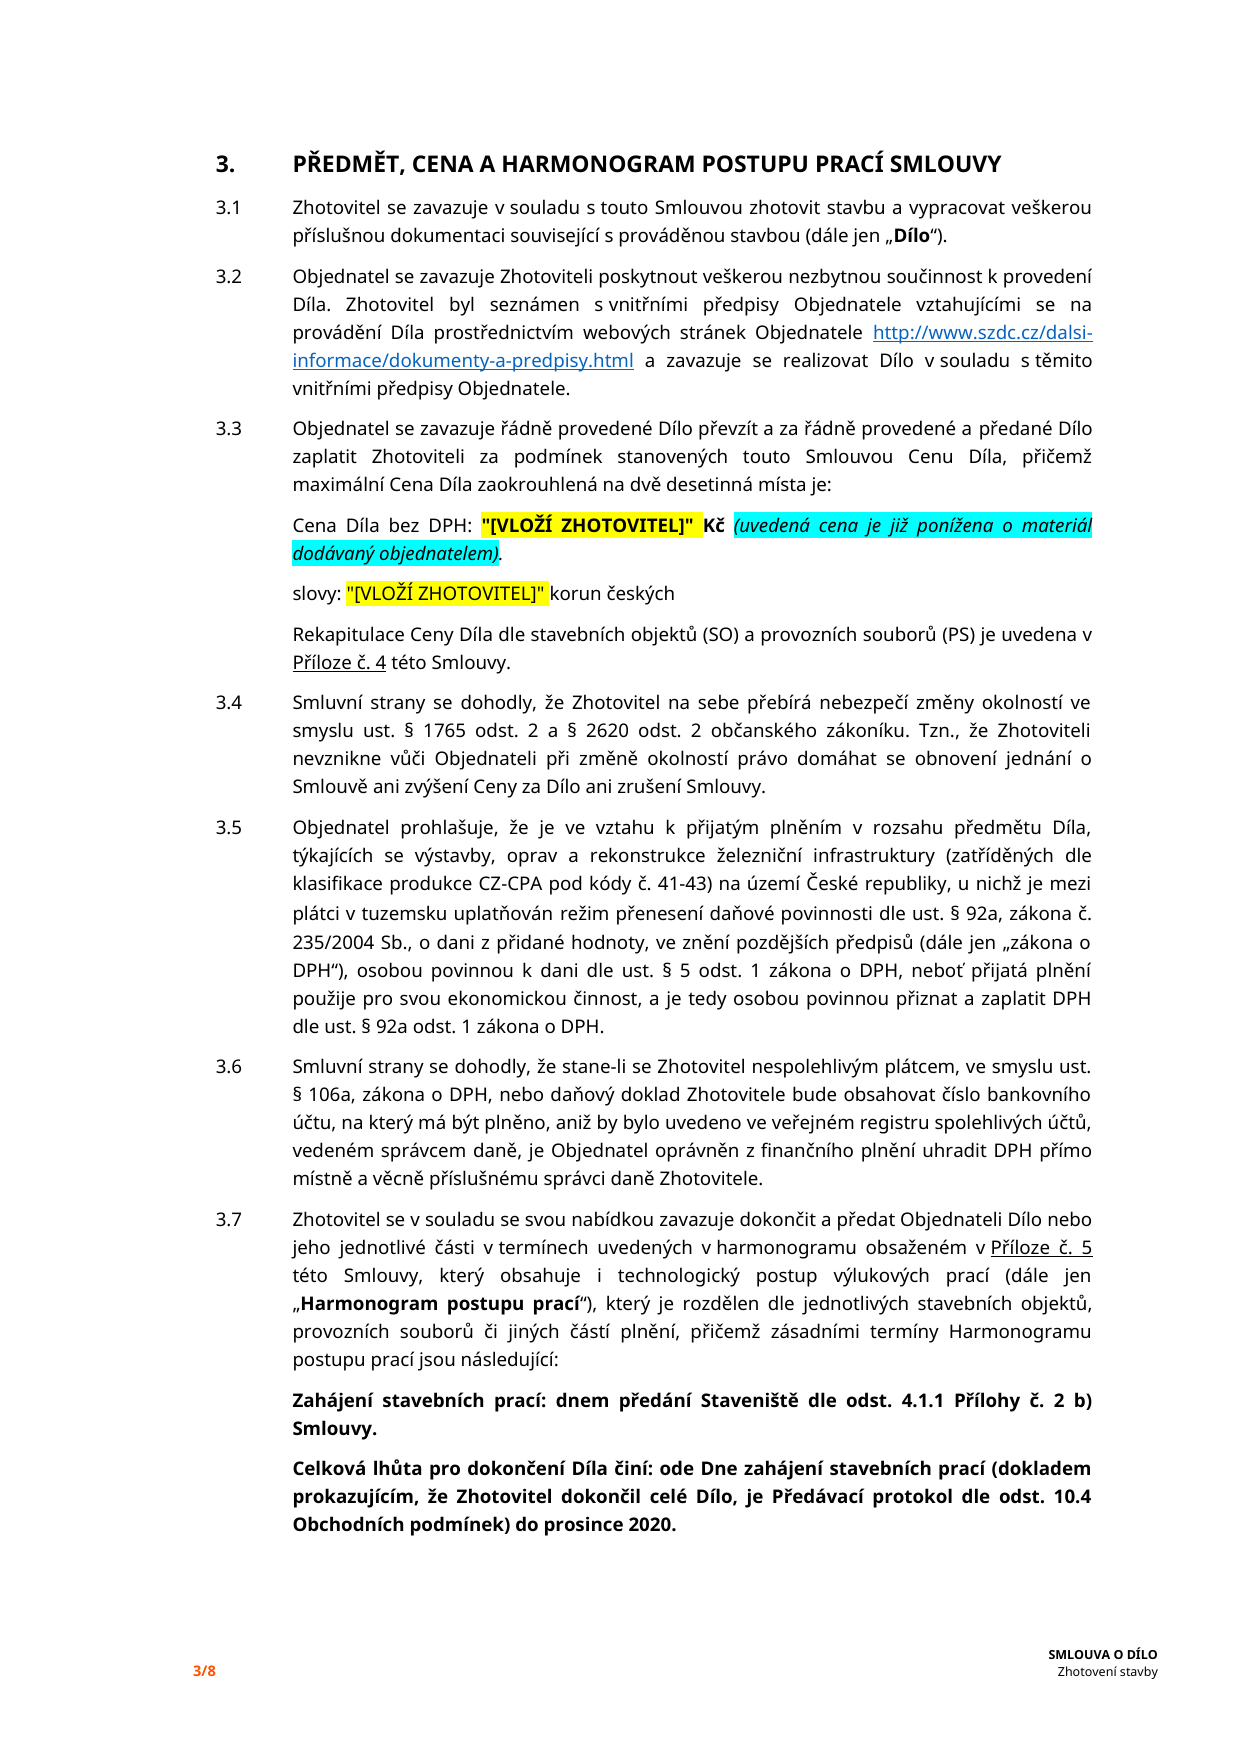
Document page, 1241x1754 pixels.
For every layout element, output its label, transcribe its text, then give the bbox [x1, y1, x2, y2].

text Cena Díla bez DPH: Kč (uvedená cena je již ponížena o materiál dodávaný objednatelem). [292, 512, 1093, 566]
text Smluvní strany se dohodly, že stane-li se Zhotovitel nespolehlivým plátcem, ve smyslu ust. § 106a, zákona o DPH, nebo daňový doklad Zhotovitele bude obsahovat číslo bankovního účtu, na který má být plněno, aniž by bylo uvedeno ve veřejném registru spolehlivých účtů, vedeném správcem daně, je Objednatel oprávněn z finančního plnění uhradit DPH přímo místně a věcně příslušnému správci daně Zhotovitele. [216, 1054, 1093, 1191]
text slovy: korun českých [549, 581, 1093, 606]
text Zahájení stavebních prací: dnem předání Staveniště dle odst. 4.1.1 Přílohy č. 2 b) Smlouvy. [292, 1387, 1093, 1440]
text Celková lhůta pro dokončení Díla činí: ode Dne zahájení stavebních prací (dokladem prokazujícím, že Zhotovitel dokončil celé Dílo, je Předávací protokol dle odst. 10.4 Obchodních podmínek) do prosince 2020. [292, 1455, 1093, 1537]
text PŘEDMĚT, CENA A HARMONOGRAM POSTUPU PRACÍ SMLOUVY [216, 147, 1093, 179]
text Zhotovitel se zavazuje v souladu s touto Smlouvou zhotovit stavbu a vypracovat veškerou příslušnou dokumentaci související s prováděnou stavbou (dále jen „Dílo“). [216, 194, 1093, 248]
text Zhotovitel se v souladu se svou nabídkou zavazuje dokončit a předat Objednateli Dílo nebo jeho jednotlivé části v termínech uvedených v harmonogramu obsaženém v Příloze č. 5 této Smlouvy, který obsahuje i technologický postup výlukových prací (dále jen „Harmonogram postupu prací“), který je rozdělen dle jednotlivých stavebních objektů, provozních souborů či jiných částí plnění, přičemž zásadními termíny Harmonogramu postupu prací jsou následující: [216, 1206, 1093, 1372]
text Objednatel se zavazuje řádně provedené Dílo převzít a za řádně provedené a předané Dílo zaplatit Zhotoviteli za podmínek stanovených touto Smlouvou Cenu Díla, přičemž maximální Cena Díla zaokrouhlená na dvě desetinná místa je: [216, 416, 1093, 497]
text Objednatel prohlašuje, že je ve vztahu k přijatým plněním v rozsahu předmětu Díla, týkajících se výstavby, oprav a rekonstrukce železniční infrastruktury (zatříděných dle klasifikace produkce CZ-CPA pod kódy č. 41-43) na území České republiky, u nichž je mezi plátci v tuzemsku uplatňován režim přenesení daňové povinnosti dle ust. § 92a, zákona č. 235/2004 Sb., o dani z přidané hodnoty, ve znění pozdějších předpisů (dále jen „zákona o DPH“), osobou povinnou k dani dle ust. § 5 odst. 1 zákona o DPH, neboť přijatá plnění použije pro svou ekonomickou činnost, a je tedy osobou povinnou přiznat a zaplatit DPH dle ust. § 92a odst. 1 zákona o DPH. [216, 814, 1093, 1039]
text slovy: korun českých [292, 581, 346, 606]
text Objednatel se zavazuje Zhotoviteli poskytnout veškerou nezbytnou součinnost k provedení Díla. Zhotovitel byl seznámen s vnitřními předpisy Objednatele vztahujícími se na provádění Díla prostřednictvím webových stránek Objednatele http://www.szdc.cz/dalsi-informace/dokumenty-a-predpisy.html a zavazuje se realizovat Dílo v souladu s těmito vnitřními předpisy Objednatele. [216, 263, 1093, 401]
text Smluvní strany se dohodly, že Zhotovitel na sebe přebírá nebezpečí změny okolností ve smyslu ust. § 1765 odst. 2 a § 2620 odst. 2 občanského zákoníku. Tzn., že Zhotoviteli nevznikne vůči Objednateli při změně okolností právo domáhat se obnovení jednání o Smlouvě ani zvýšení Ceny za Dílo ani zrušení Smlouvy. [216, 690, 1093, 799]
text Rekapitulace Ceny Díla dle stavebních objektů (SO) a provozních souborů (PS) je uvedena v Příloze č. 4 této Smlouvy. [292, 621, 1093, 675]
